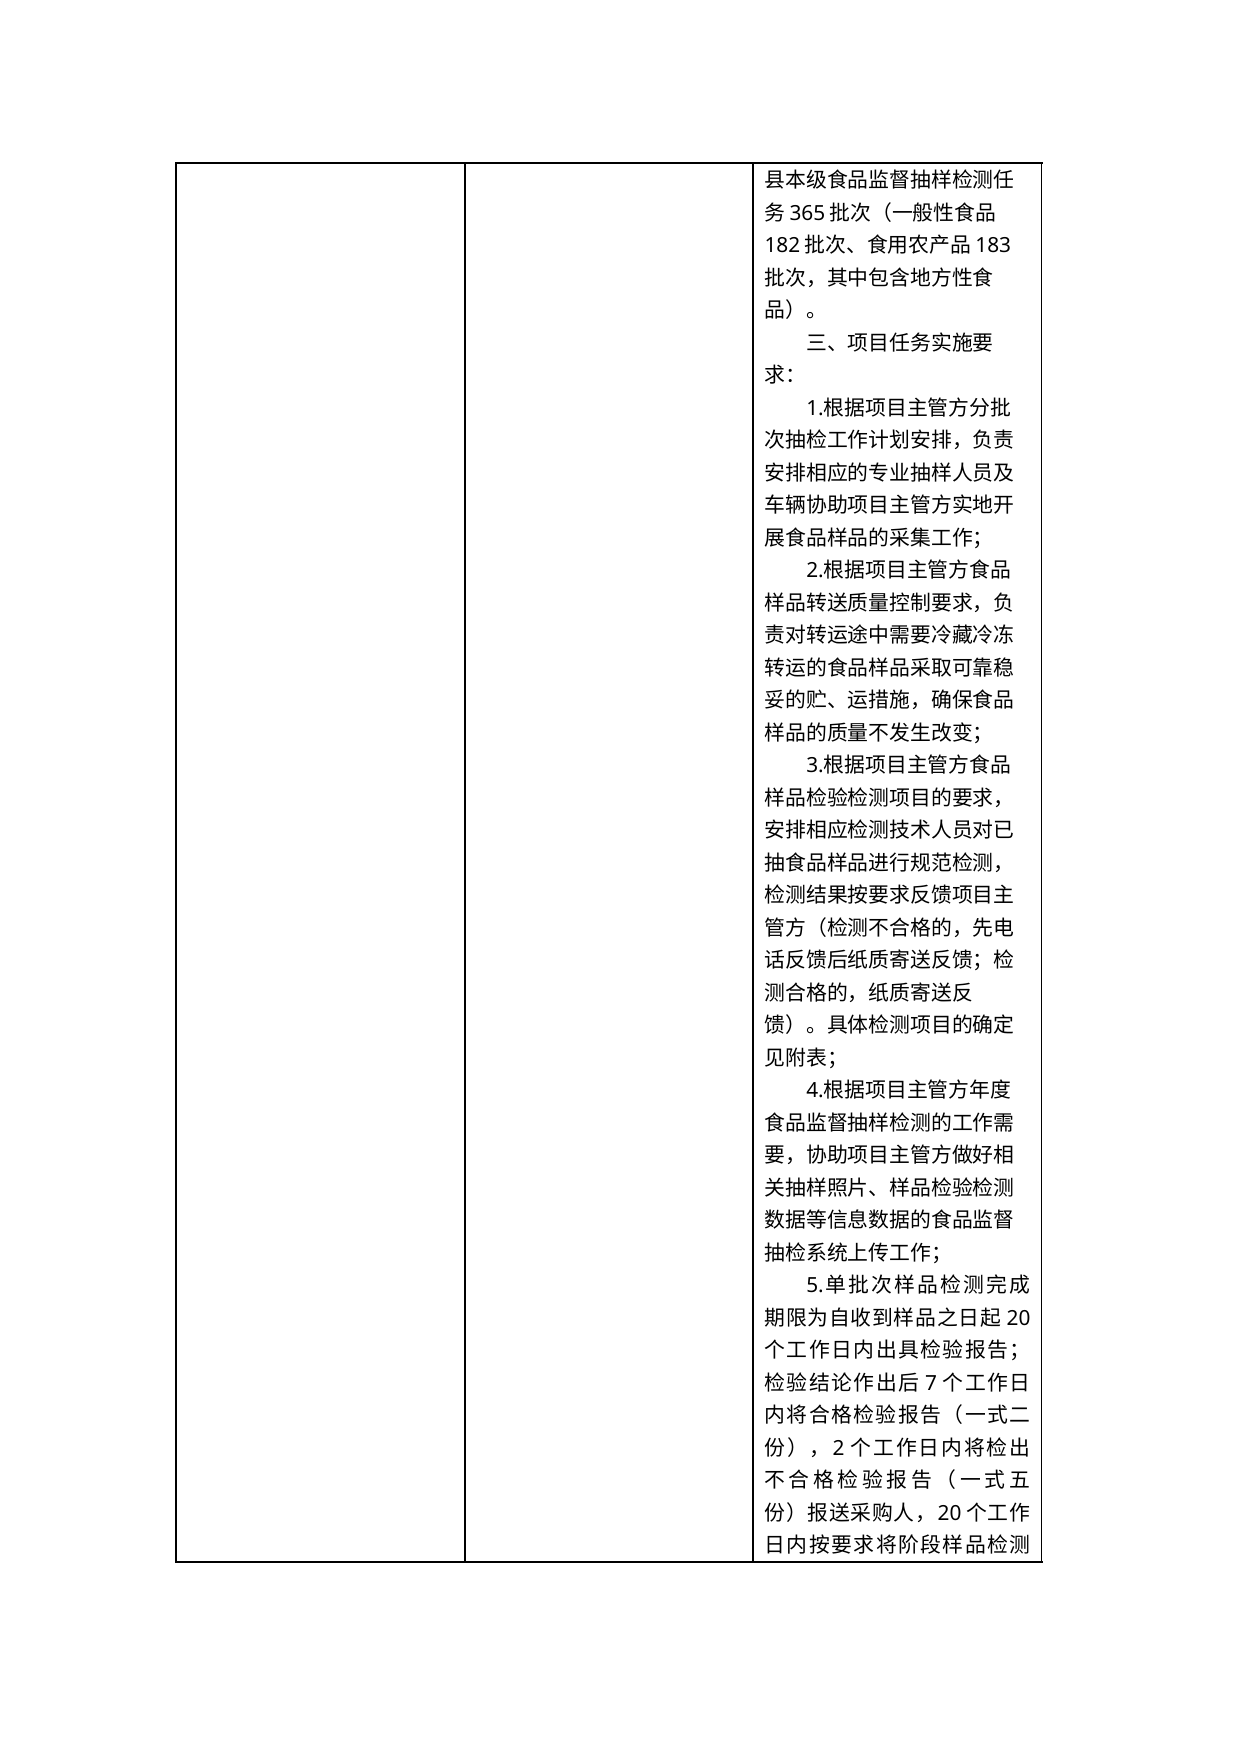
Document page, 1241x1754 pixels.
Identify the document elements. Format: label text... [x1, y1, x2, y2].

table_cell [754, 164, 1041, 1561]
table_cell 1 [177, 164, 464, 1561]
table_cell [466, 164, 752, 1561]
